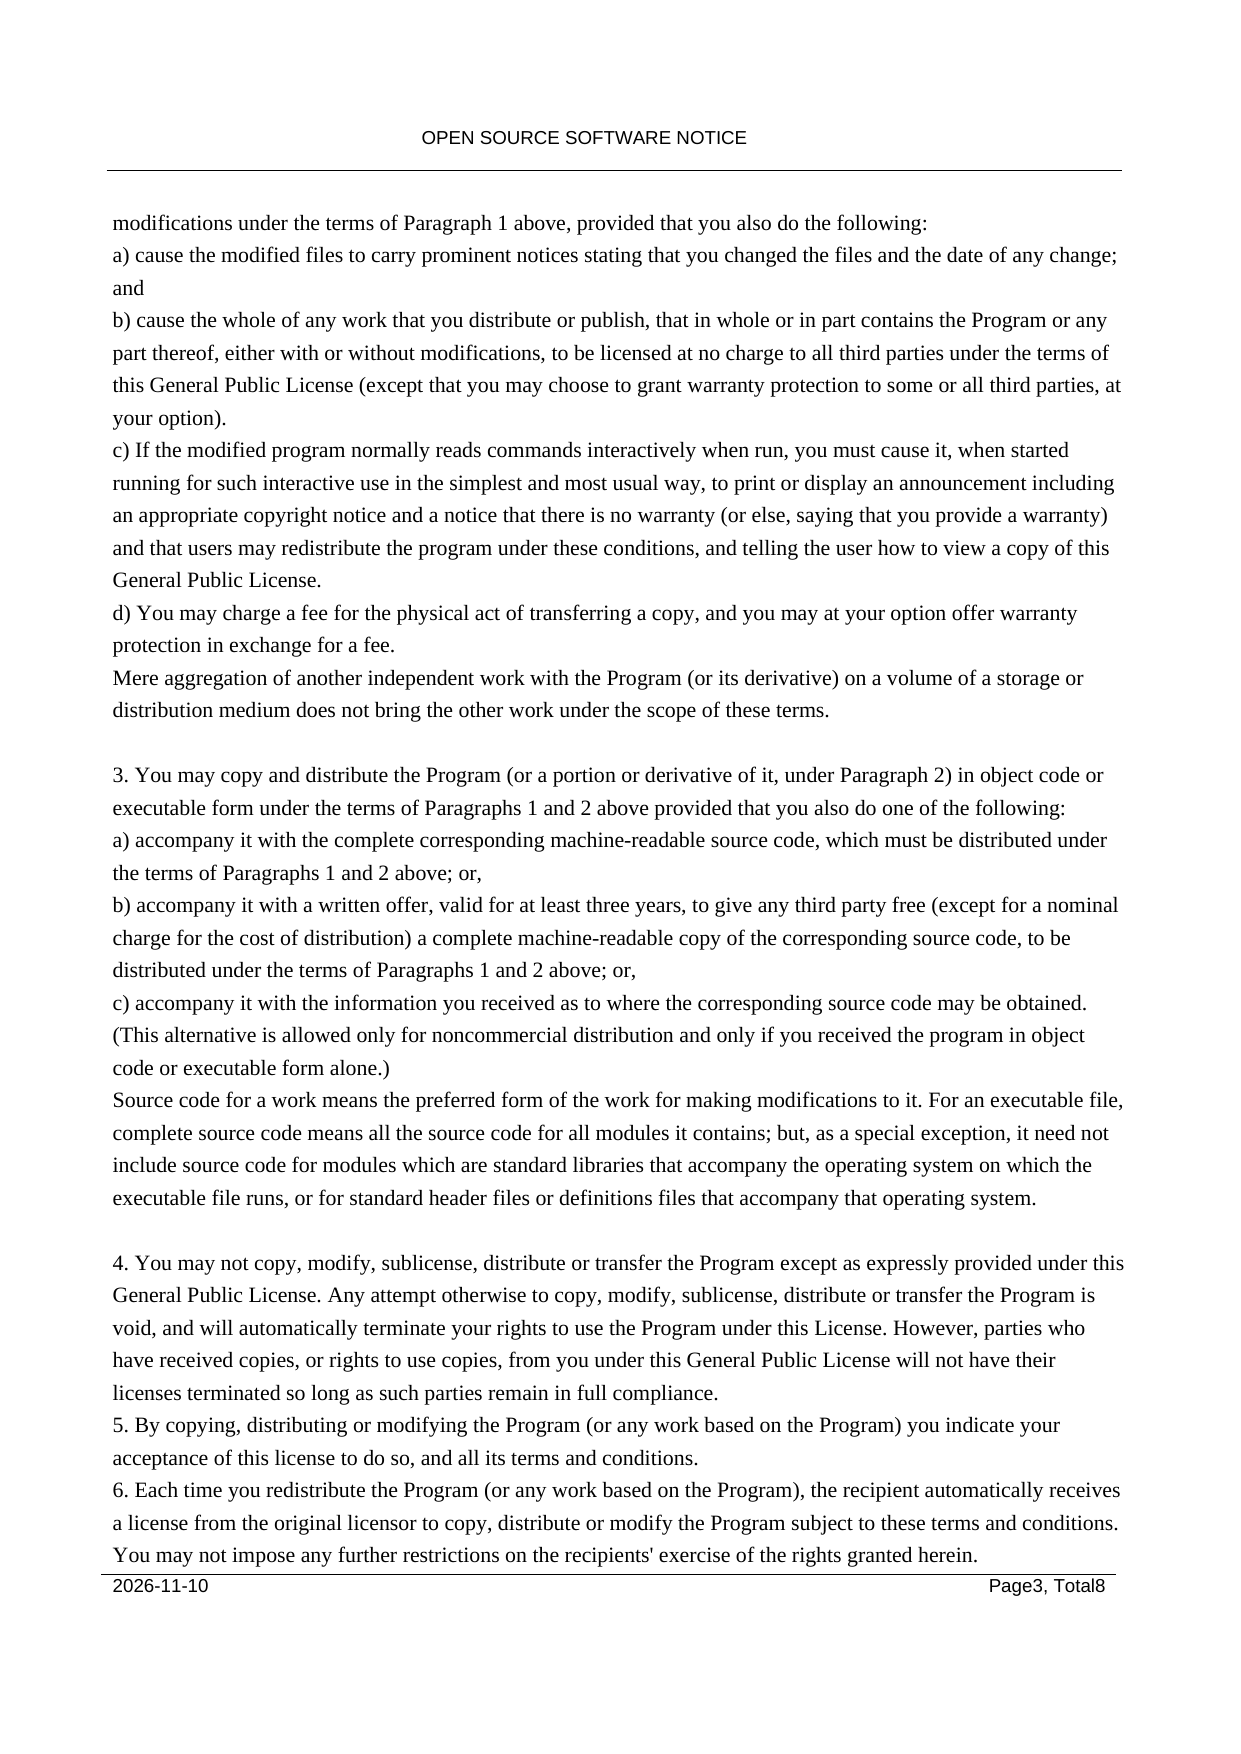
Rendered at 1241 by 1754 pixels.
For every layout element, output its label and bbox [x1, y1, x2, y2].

text [112, 206, 1128, 1571]
